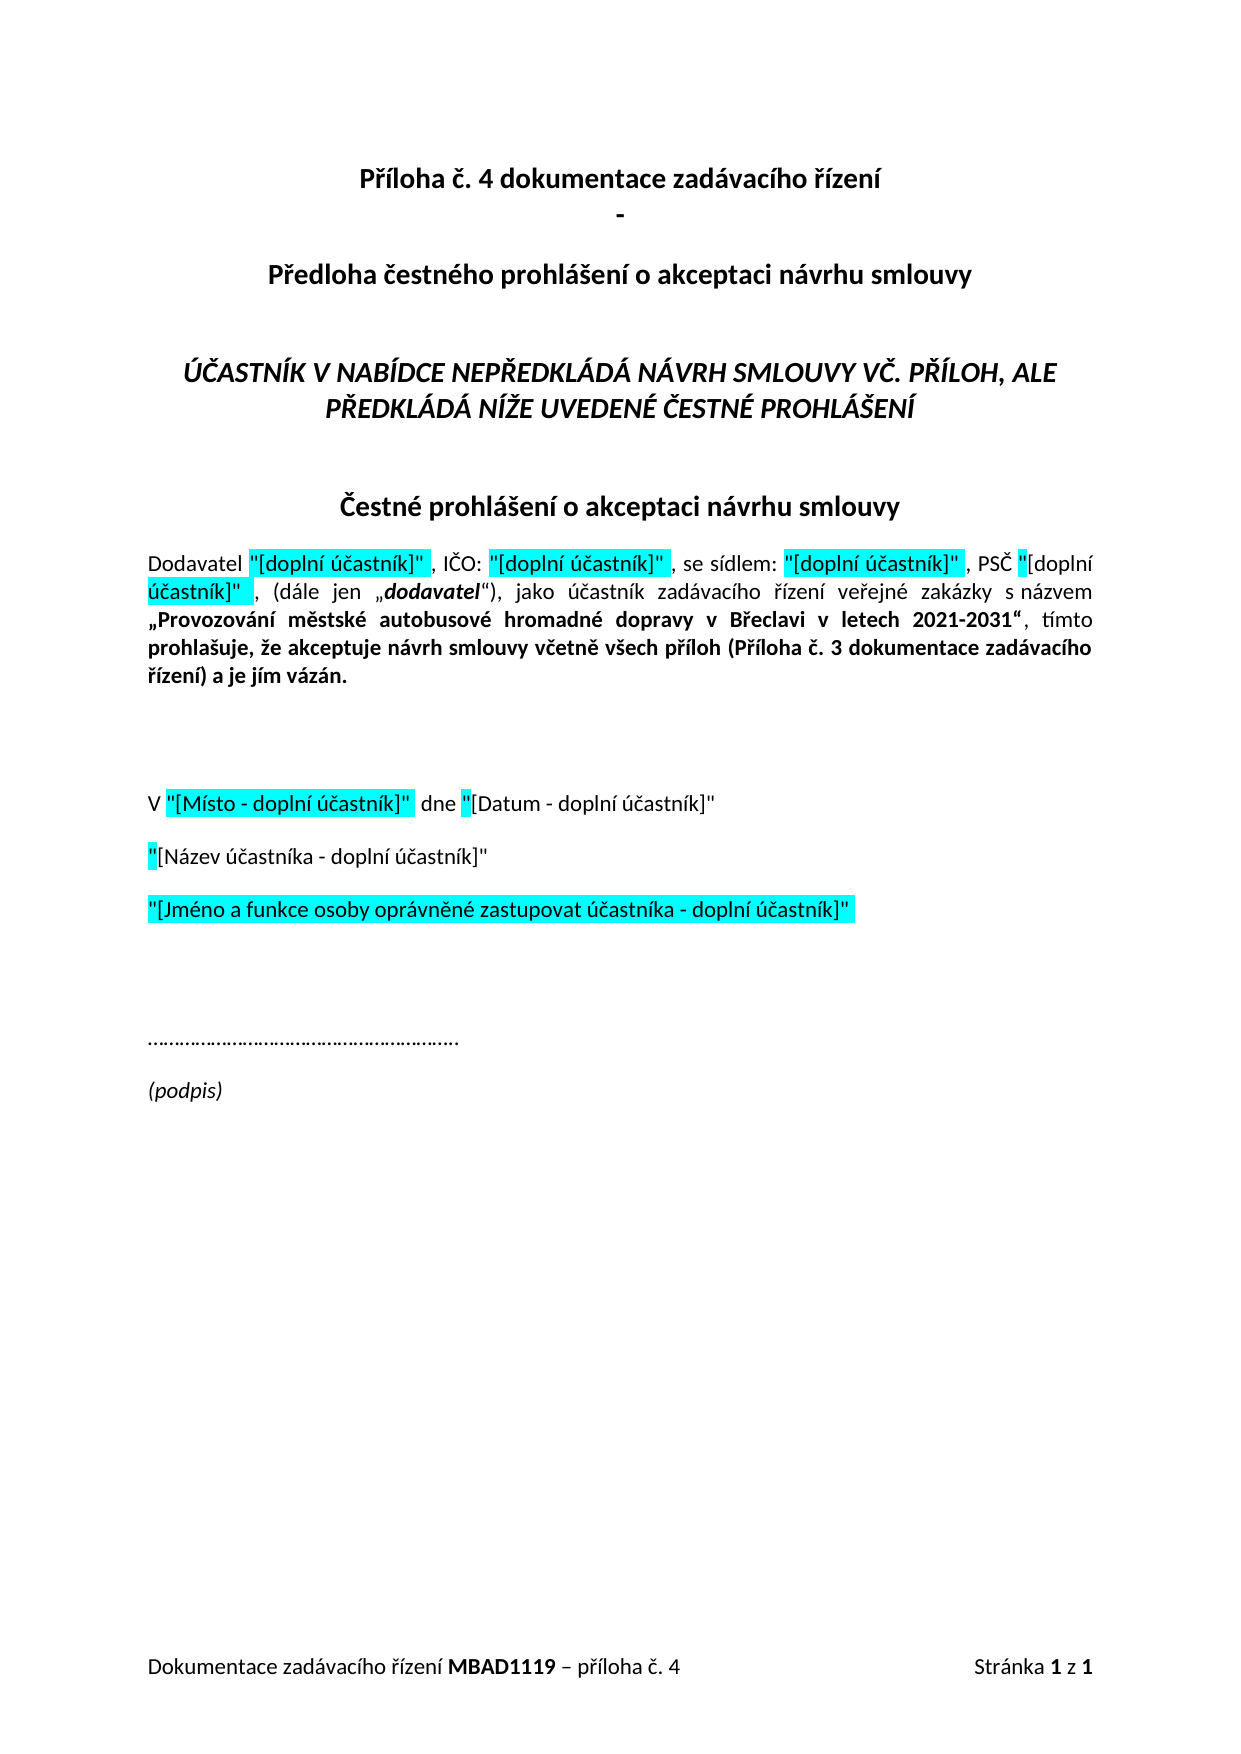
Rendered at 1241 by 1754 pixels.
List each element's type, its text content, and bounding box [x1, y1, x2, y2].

text ………………………………………………….. [148, 1023, 1093, 1051]
text V dne [471, 789, 1093, 817]
text (podpis) [148, 1076, 1093, 1104]
text ÚČASTNÍK V NABÍDCE NEPŘEDKLÁDÁ NÁVRH SMLOUVY VČ. PŘÍLOH, ALE PŘEDKLÁDÁ NÍŽE UVEDENÉ ČESTNÉ PROHLÁŠENÍ [148, 354, 1093, 426]
text V dne [148, 789, 166, 817]
text Předloha čestného prohlášení o akceptaci návrhu smlouvy [148, 256, 1093, 292]
text Čestné prohlášení o akceptaci návrhu smlouvy [148, 488, 1093, 524]
text V dne [415, 789, 461, 817]
text - [148, 196, 1093, 231]
text Dodavatel , IČO: , se sídlem: , PSČ , (dále jen „dodavatel“), jako účastník zadávacího řízení veřejné zakázky s názvem „Provozování městské autobusové hromadné dopravy v Břeclavi v letech 2021-2031“, tímto prohlašuje, že akceptuje návrh smlouvy včetně všech příloh (Příloha č. 3 dokumentace zadávacího řízení) a je jím vázán. [148, 549, 1093, 689]
text Příloha č. 4 dokumentace zadávacího řízení [148, 160, 1093, 196]
